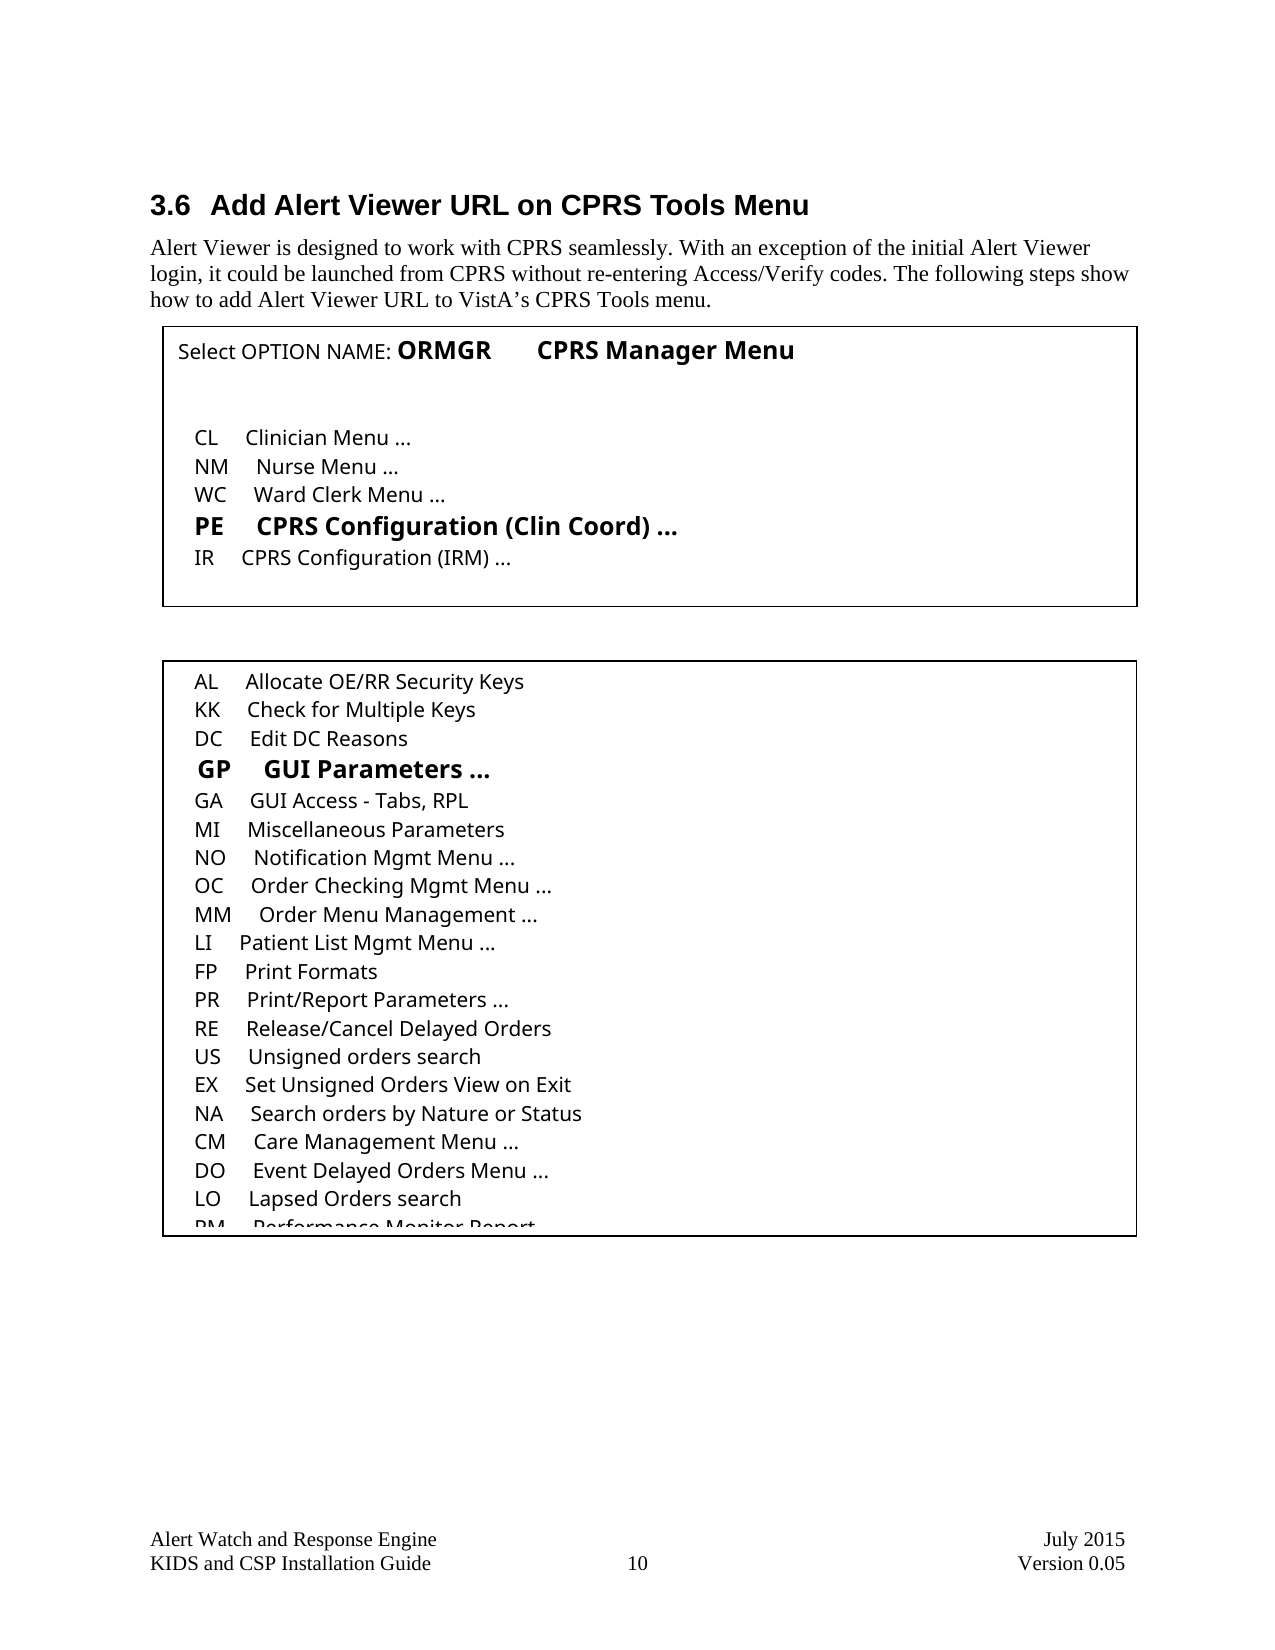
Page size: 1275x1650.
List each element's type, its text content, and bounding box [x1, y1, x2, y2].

subtitle Add Alert Viewer URL on CPRS Tools Menu [150, 187, 1125, 221]
text Alert Viewer is designed to work with CPRS seamlessly. With an exception of the initial Alert Viewer login, it could be launched from CPRS without re-entering Access/Verify codes. The following steps show how to add Alert Viewer URL to VistA’s CPRS Tools menu. [150, 233, 1149, 313]
